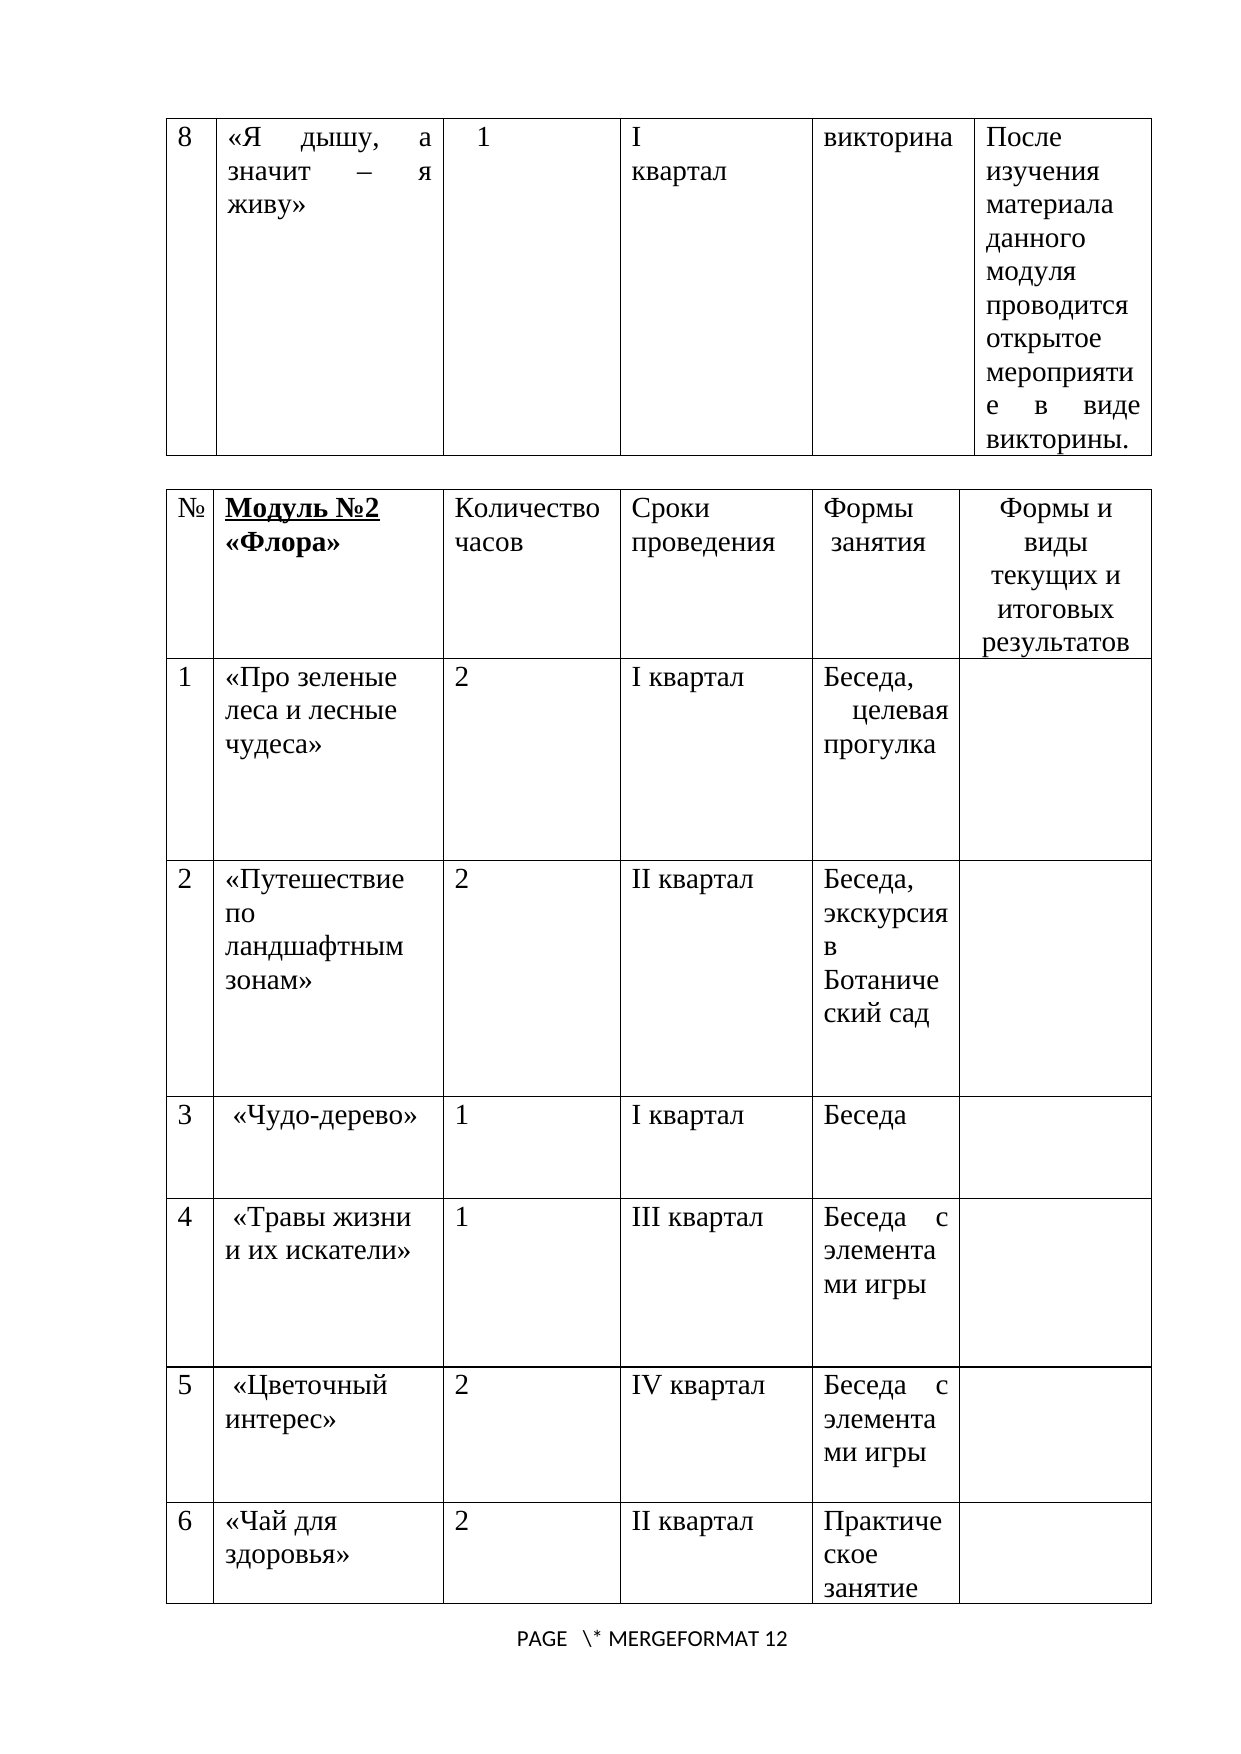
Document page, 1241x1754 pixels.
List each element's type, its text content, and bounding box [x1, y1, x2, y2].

table_header № [167, 490, 213, 658]
table_header Формы и виды текущих и итоговых результатов [960, 490, 1151, 658]
table_header Количество часов [444, 490, 620, 658]
table_cell «Про зеленые леса и лесные чудеса» [214, 659, 443, 860]
table_cell 3 [167, 1097, 213, 1198]
table_cell 1 [444, 1097, 620, 1198]
table_cell III квартал [621, 1199, 812, 1366]
table_cell 2 [167, 861, 213, 1096]
table_cell [960, 1368, 1151, 1502]
table_cell 2 [444, 861, 620, 1096]
table_cell 2 [444, 1503, 620, 1603]
table_cell 1 [444, 119, 620, 454]
table_cell «Травы жизни и их искатели» [214, 1199, 443, 1366]
table_cell «Я дышу, а значит – я живу» [217, 119, 443, 454]
table_cell I квартал [621, 119, 812, 454]
table_cell I квартал [621, 1097, 812, 1198]
table_cell [960, 1503, 1151, 1603]
table_cell 1 [167, 659, 213, 860]
table_cell [960, 1199, 1151, 1366]
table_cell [813, 1503, 959, 1603]
table_cell 2 [444, 659, 620, 860]
table_cell 5 [167, 1368, 213, 1502]
table_cell 4 [167, 1199, 213, 1366]
table_header Модуль №2 «Флора» [214, 490, 443, 658]
table_cell [960, 1097, 1151, 1198]
table_header Сроки проведения [621, 490, 812, 658]
table_cell 6 [167, 1503, 213, 1603]
table_cell IV квартал [621, 1368, 812, 1502]
table_cell Беседа [813, 1097, 959, 1198]
table_cell Беседа, целевая прогулка [813, 659, 959, 860]
table_cell Беседа с элементами игры [813, 1199, 959, 1366]
table_cell После изучения материала данного модуля проводится открытое мероприятие в виде викторины. [975, 119, 1151, 454]
table_cell 8 [167, 119, 216, 454]
table_cell «Чай для здоровья» [214, 1503, 443, 1603]
table_cell «Путешествие по ландшафтным зонам» [214, 861, 443, 1096]
table_cell [960, 861, 1151, 1096]
table_cell [960, 659, 1151, 860]
table_cell Беседа, экскурсия в Ботанический сад [813, 861, 959, 1096]
table_cell «Цветочный интерес» [214, 1368, 443, 1502]
table_cell 1 [444, 1199, 620, 1366]
table_cell «Чудо-дерево» [214, 1097, 443, 1198]
table_header Формы занятия [813, 490, 959, 658]
table_cell II квартал [621, 1503, 812, 1603]
table_cell Беседа с элементами игры [813, 1368, 959, 1502]
table_cell 2 [444, 1368, 620, 1502]
table_cell I квартал [621, 659, 812, 860]
table_cell II квартал [621, 861, 812, 1096]
table_cell викторина [813, 119, 974, 454]
